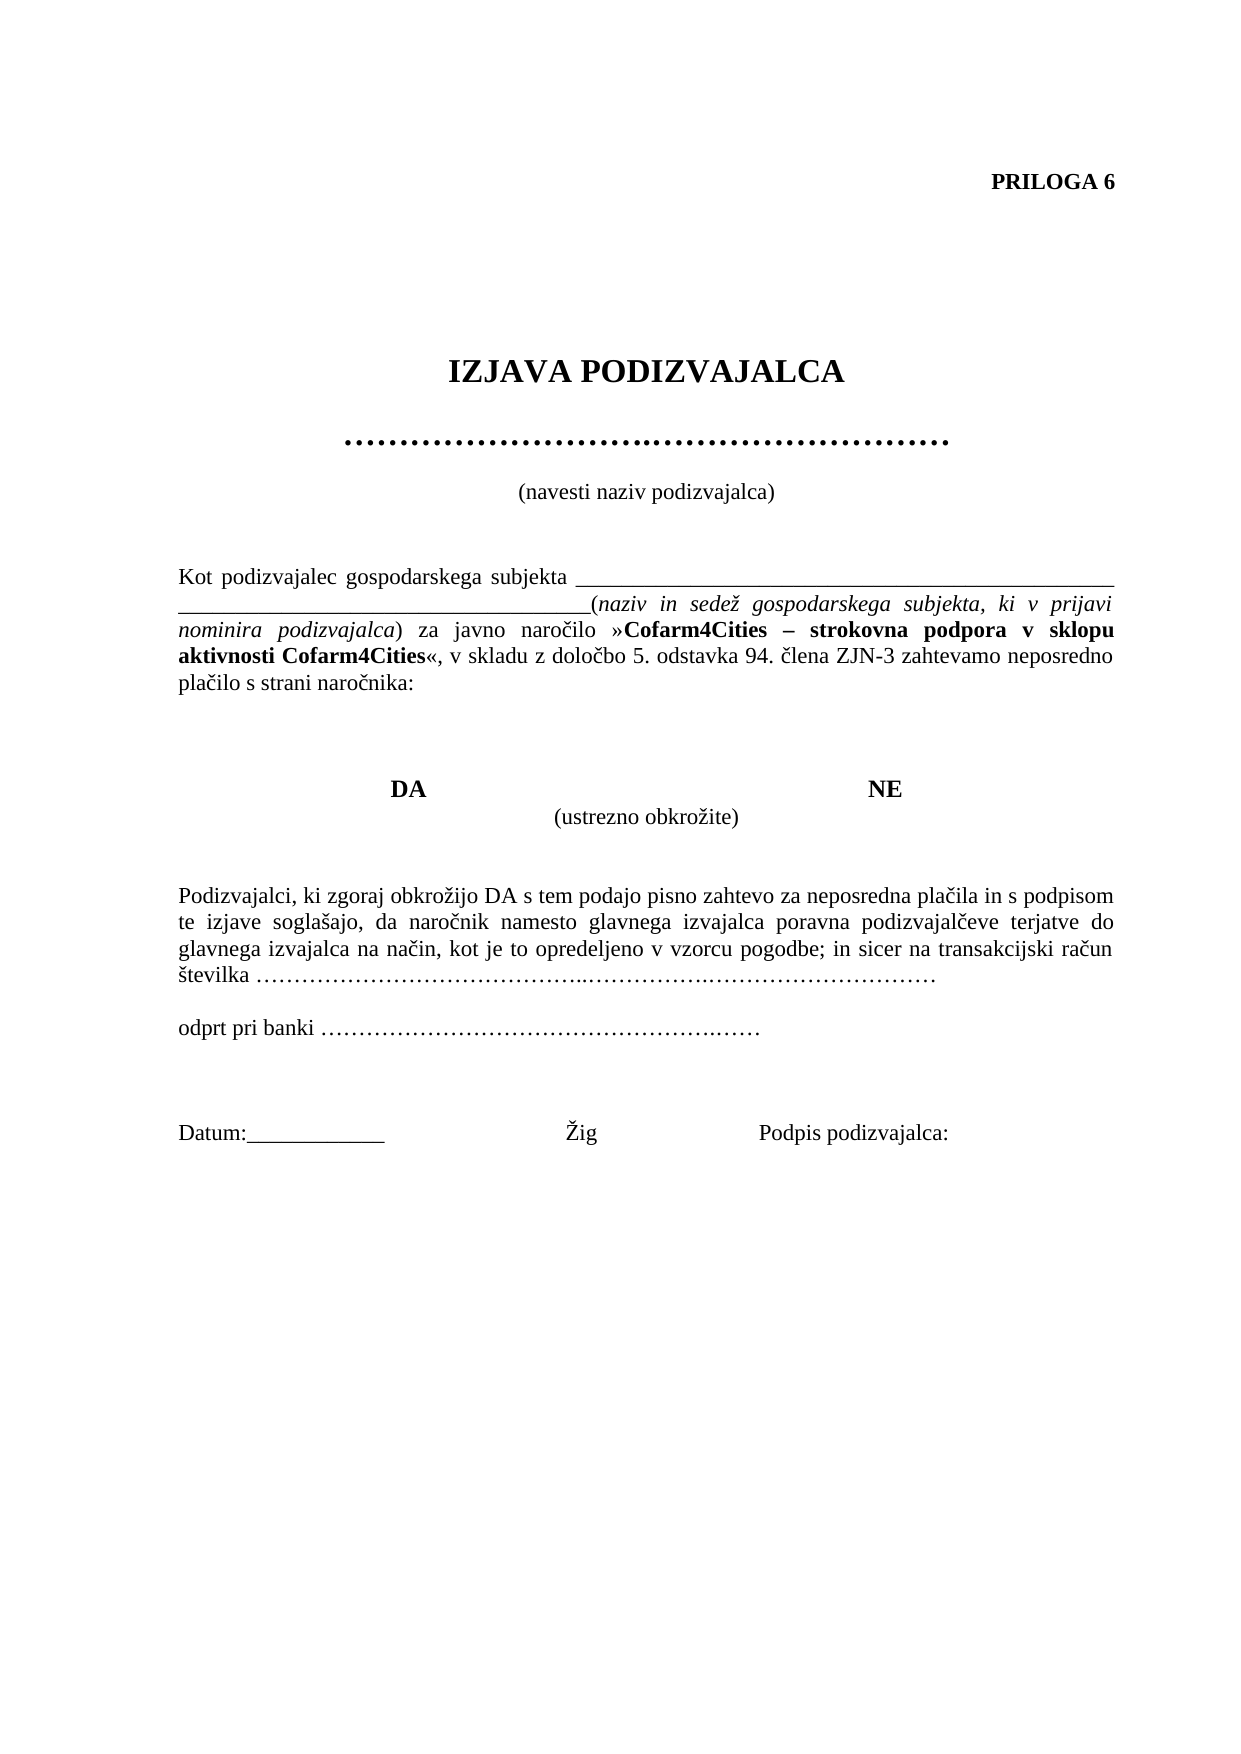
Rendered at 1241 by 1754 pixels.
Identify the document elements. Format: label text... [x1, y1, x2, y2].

text DA NE [178, 774, 1115, 803]
text IZJAVA PODIZVAJALCA [178, 351, 1115, 389]
text (ustrezno obkrožite) [178, 803, 1115, 829]
text (navesti naziv podizvajalca) [178, 478, 1115, 504]
text odprt pri banki …………………………………………….…… [178, 1014, 1115, 1040]
text PRILOGA 6 [178, 168, 1115, 194]
text Podizvajalci, ki zgoraj obkrožijo DA s tem podajo pisno zahtevo za neposredna plačila in s podpisom te izjave soglašajo, da naročnik namesto glavnega izvajalca poravna podizvajalčeve terjatve do glavnega izvajalca na način, kot je to opredeljeno v vzorcu pogodbe; in sicer na transakcijski račun številka ……………………………………..…………….………………………… [178, 882, 1115, 987]
text Kot podizvajalec gospodarskega subjekta _______________________________________________ ____________________________________(naziv in sedež gospodarskega subjekta, ki v prijavi nominira podizvajalca) za javno naročilo »Cofarm4Cities – strokovna podpora v sklopu aktivnosti Cofarm4Cities«, v skladu z določbo 5. odstavka 94. člena ZJN-3 zahtevamo neposredno plačilo s strani naročnika: [178, 563, 1115, 695]
text ……………………….……………………… [178, 414, 1115, 453]
text Datum:____________ Žig Podpis podizvajalca: [178, 1119, 1115, 1145]
